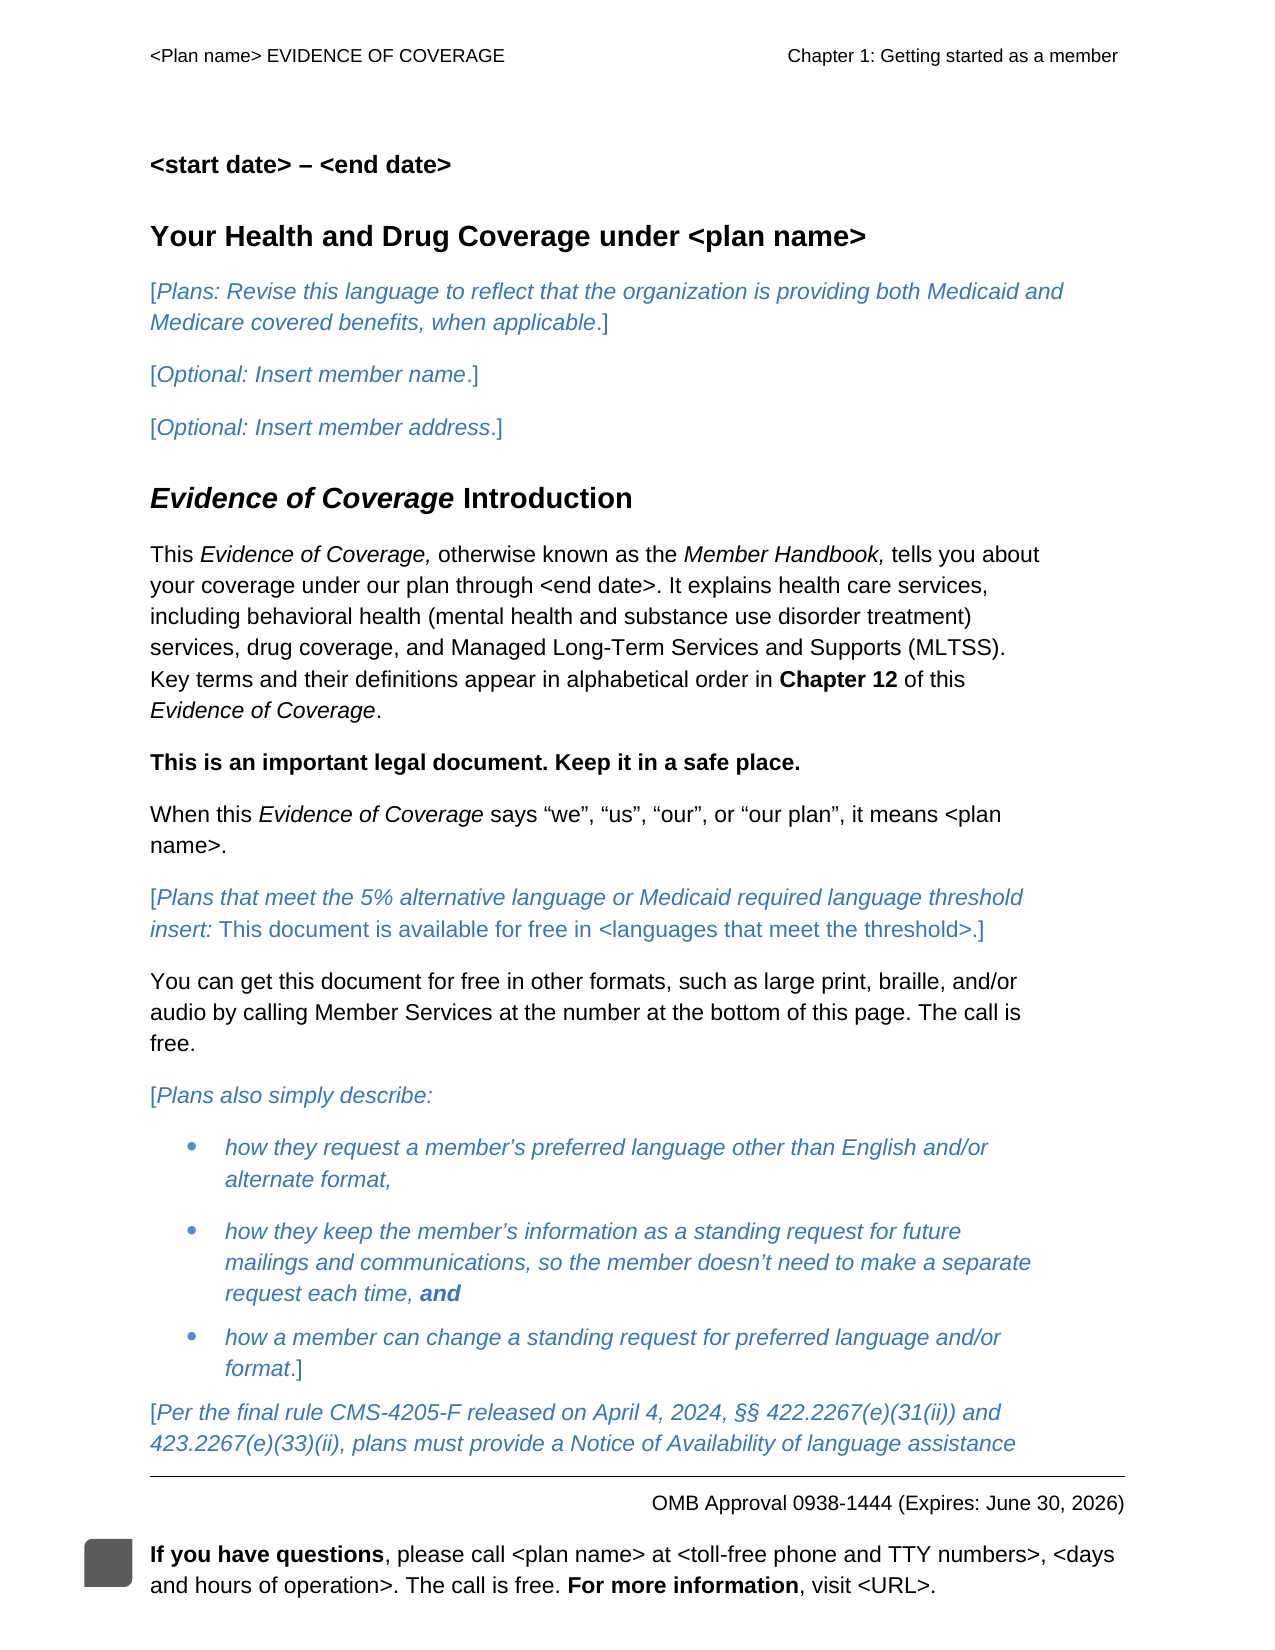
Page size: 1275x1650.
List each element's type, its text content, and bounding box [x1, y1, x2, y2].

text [150, 1395, 1050, 1458]
text This Evidence of Coverage, otherwise known as the Member Handbook, tells you about your coverage under our plan through <end date>. It explains health care services, including behavioral health (mental health and substance use disorder treatment) services, drug coverage, and Managed Long-Term Services and Supports (MLTSS). Key terms and their definitions appear in alphabetical order in Chapter 12 of this Evidence of Coverage. [150, 537, 1050, 724]
list how a member can change a standing request for preferred language and/or format.] [187, 1320, 1050, 1383]
text This is an important legal document. Keep it in a safe place. [150, 745, 1125, 777]
text When this Evidence of Coverage says “we”, “us”, “our”, or “our plan”, it means <plan name>. [150, 797, 1050, 860]
text [Optional: Insert member name.] [150, 358, 1125, 389]
text You can get this document for free in other formats, such as large print, braille, and/or audio by calling Member Services at the number at the bottom of this page. The call is free. [150, 964, 1050, 1058]
text [Plans: Revise this language to reflect that the organization is providing both Medicaid and Medicare covered benefits, when applicable.] [150, 274, 1125, 337]
text [Plans that meet the 5% alternative language or Medicaid required language threshold insert: This document is available for free in <languages that meet the threshold>.] [150, 881, 1050, 943]
text <start date> – <end date> [150, 150, 1125, 179]
list how they request a member’s preferred language other than English and/or alternate format, [187, 1131, 1050, 1193]
text Evidence of Coverage Introduction [150, 479, 1125, 516]
text Your Health and Drug Coverage under <plan name> [150, 216, 1125, 254]
list how they keep the member’s information as a standing request for future mailings and communications, so the member doesn’t need to make a separate request each time, and [187, 1214, 1050, 1308]
text [Optional: Insert member address.] [150, 410, 1125, 441]
text [Plans also simply describe: [150, 1079, 1125, 1110]
